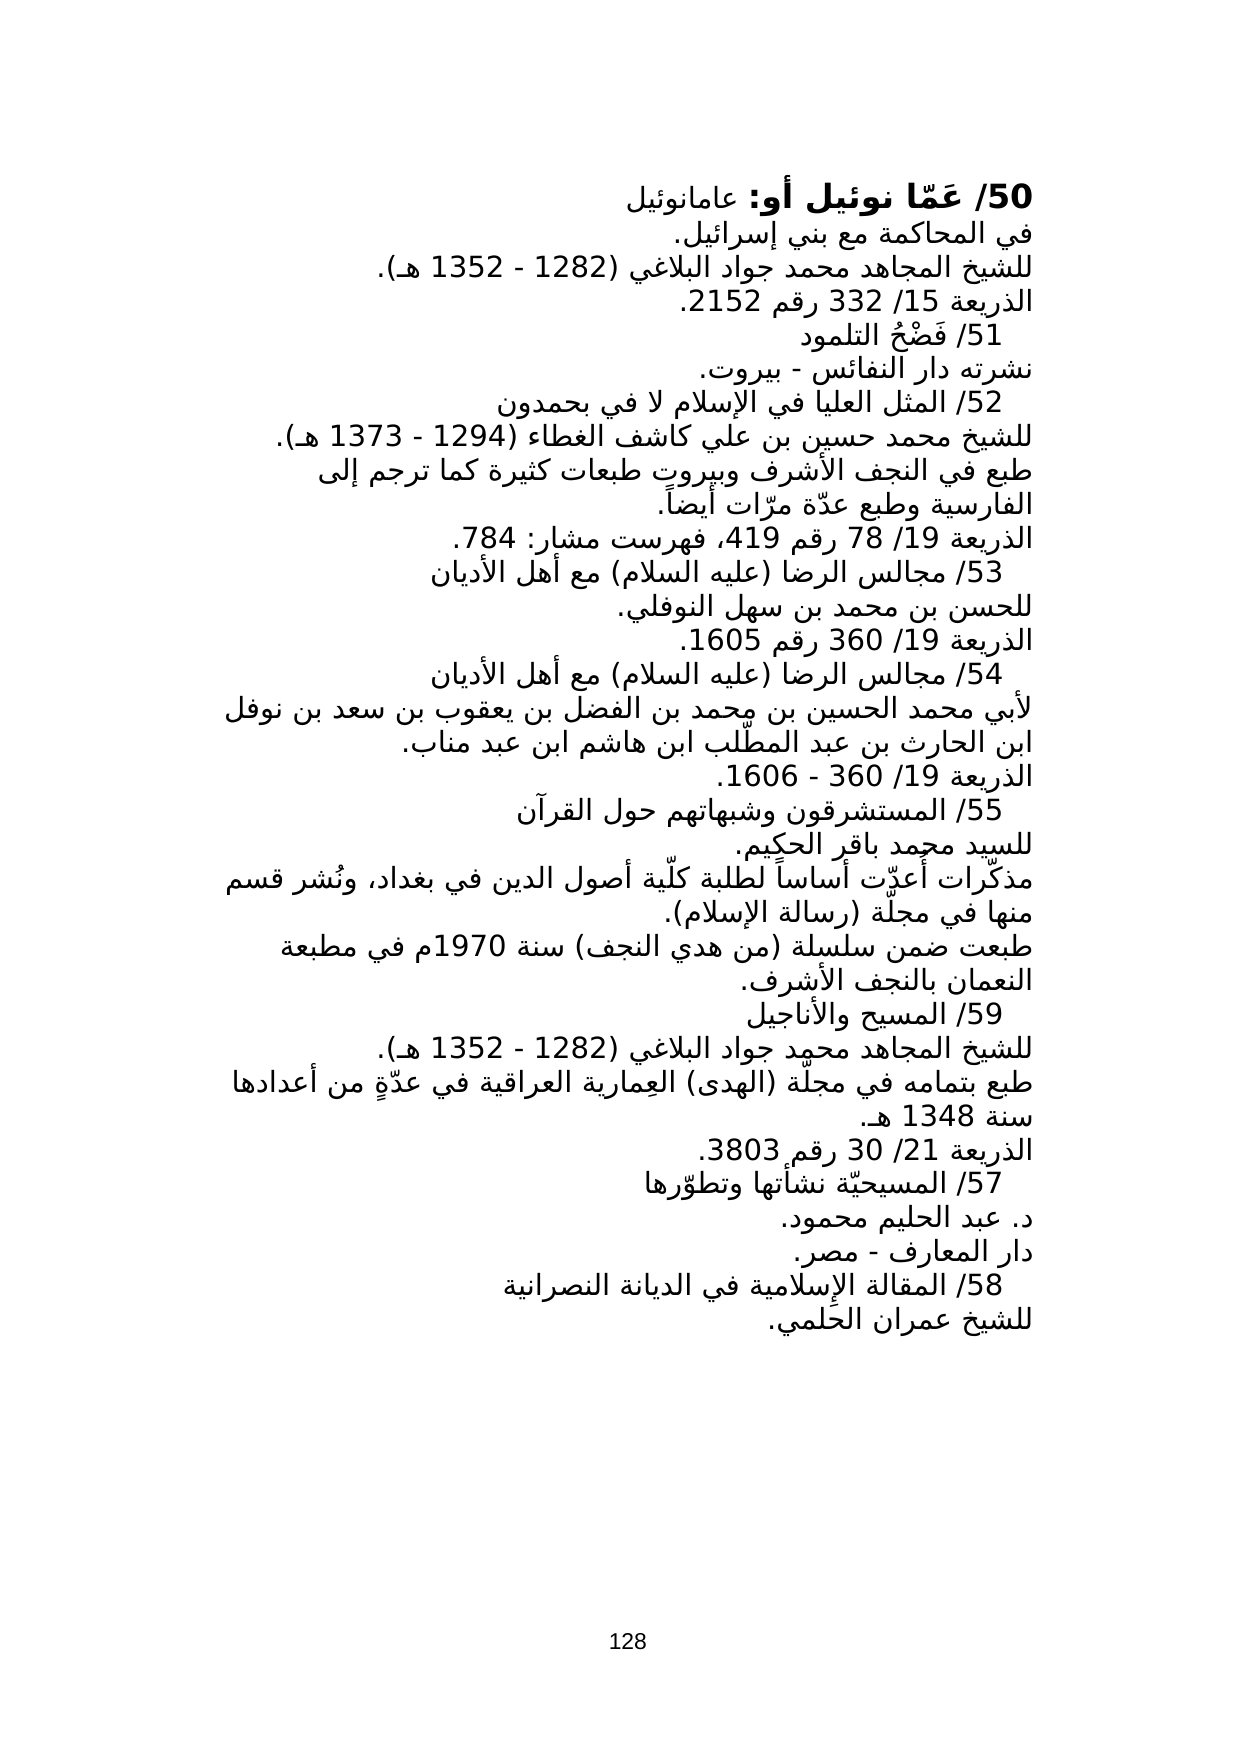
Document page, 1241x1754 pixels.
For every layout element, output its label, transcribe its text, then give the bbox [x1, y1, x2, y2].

text 54/ مجالس الرضا (عليه السلام) مع أهل الأديان [222, 657, 1033, 691]
text للشيخ المجاهد محمد جواد البلاغي (1282 - 1352 هـ). [222, 1031, 1033, 1065]
text للشيخ محمد حسين بن علي كاشف الغطاء (1294 - 1373 هـ). [222, 420, 1033, 454]
text طبع بتمامه في مجلّة (الهدى) العِمارية العراقية في عدّةٍ من أعدادها سنة 1348 هـ. [222, 1065, 1033, 1133]
text لأبي محمد الحسين بن محمد بن الفضل بن يعقوب بن سعد بن نوفل ابن الحارث بن عبد المطّلب ابن هاشم ابن عبد مناب. [222, 691, 1033, 759]
text طبعت ضمن سلسلة (من هدي النجف) سنة 1970م في مطبعة النعمان بالنجف الأشرف. [222, 929, 1033, 997]
text د. عبد الحليم محمود. [222, 1201, 1033, 1235]
text للشيخ المجاهد محمد جواد البلاغي (1282 - 1352 هـ). [222, 250, 1033, 284]
text 53/ مجالس الرضا (عليه السلام) مع أهل الأديان [222, 556, 1033, 589]
text للشيخ عمران الحلمي. [222, 1303, 1033, 1337]
text الذريعة 15/ 332 رقم 2152. [222, 284, 1033, 318]
text 50/ عَمّا نوئيل أو: عامانوئيل [222, 177, 1033, 216]
text 58/ المقالة الإِسلامية في الديانة النصرانية [222, 1269, 1033, 1303]
text دار المعارف - مصر. [222, 1235, 1033, 1269]
text الذريعة 19/ 78 رقم 419، فهرست مشار: 784. [222, 522, 1033, 556]
text للسيد محمد باقر الحكيم. [222, 827, 1033, 861]
text 52/ المثل العليا في الإسلام لا في بحمدون [222, 386, 1033, 420]
text الذريعة 19/ 360 رقم 1605. [222, 623, 1033, 657]
text نشرته دار النفائس - بيروت. [222, 352, 1033, 386]
text في المحاكمة مع بني إسرائيل. [222, 216, 1033, 250]
text 59/ المسيح والأناجيل [222, 997, 1033, 1031]
text الذريعة 19/ 360 - 1606. [222, 759, 1033, 793]
text 55/ المستشرقون وشبهاتهم حول القرآن [222, 793, 1033, 827]
text طبع في النجف الأشرف وبيروت طبعات كثيرة كما ترجم إلى الفارسية وطبع عدّة مرّات أيضاً. [222, 454, 1033, 522]
text 57/ المسيحيّة نشأتها وتطوّرها [222, 1167, 1033, 1201]
text الذريعة 21/ 30 رقم 3803. [222, 1133, 1033, 1167]
text للحسن بن محمد بن سهل النوفلي. [222, 589, 1033, 623]
text 51/ فَضْحُ التلمود [222, 318, 1033, 352]
text مذكّرات أُعدّت أساساً لطلبة كلّية أصول الدين في بغداد، ونُشر قسم منها في مجلّة (رسالة الإسلام). [222, 861, 1033, 929]
